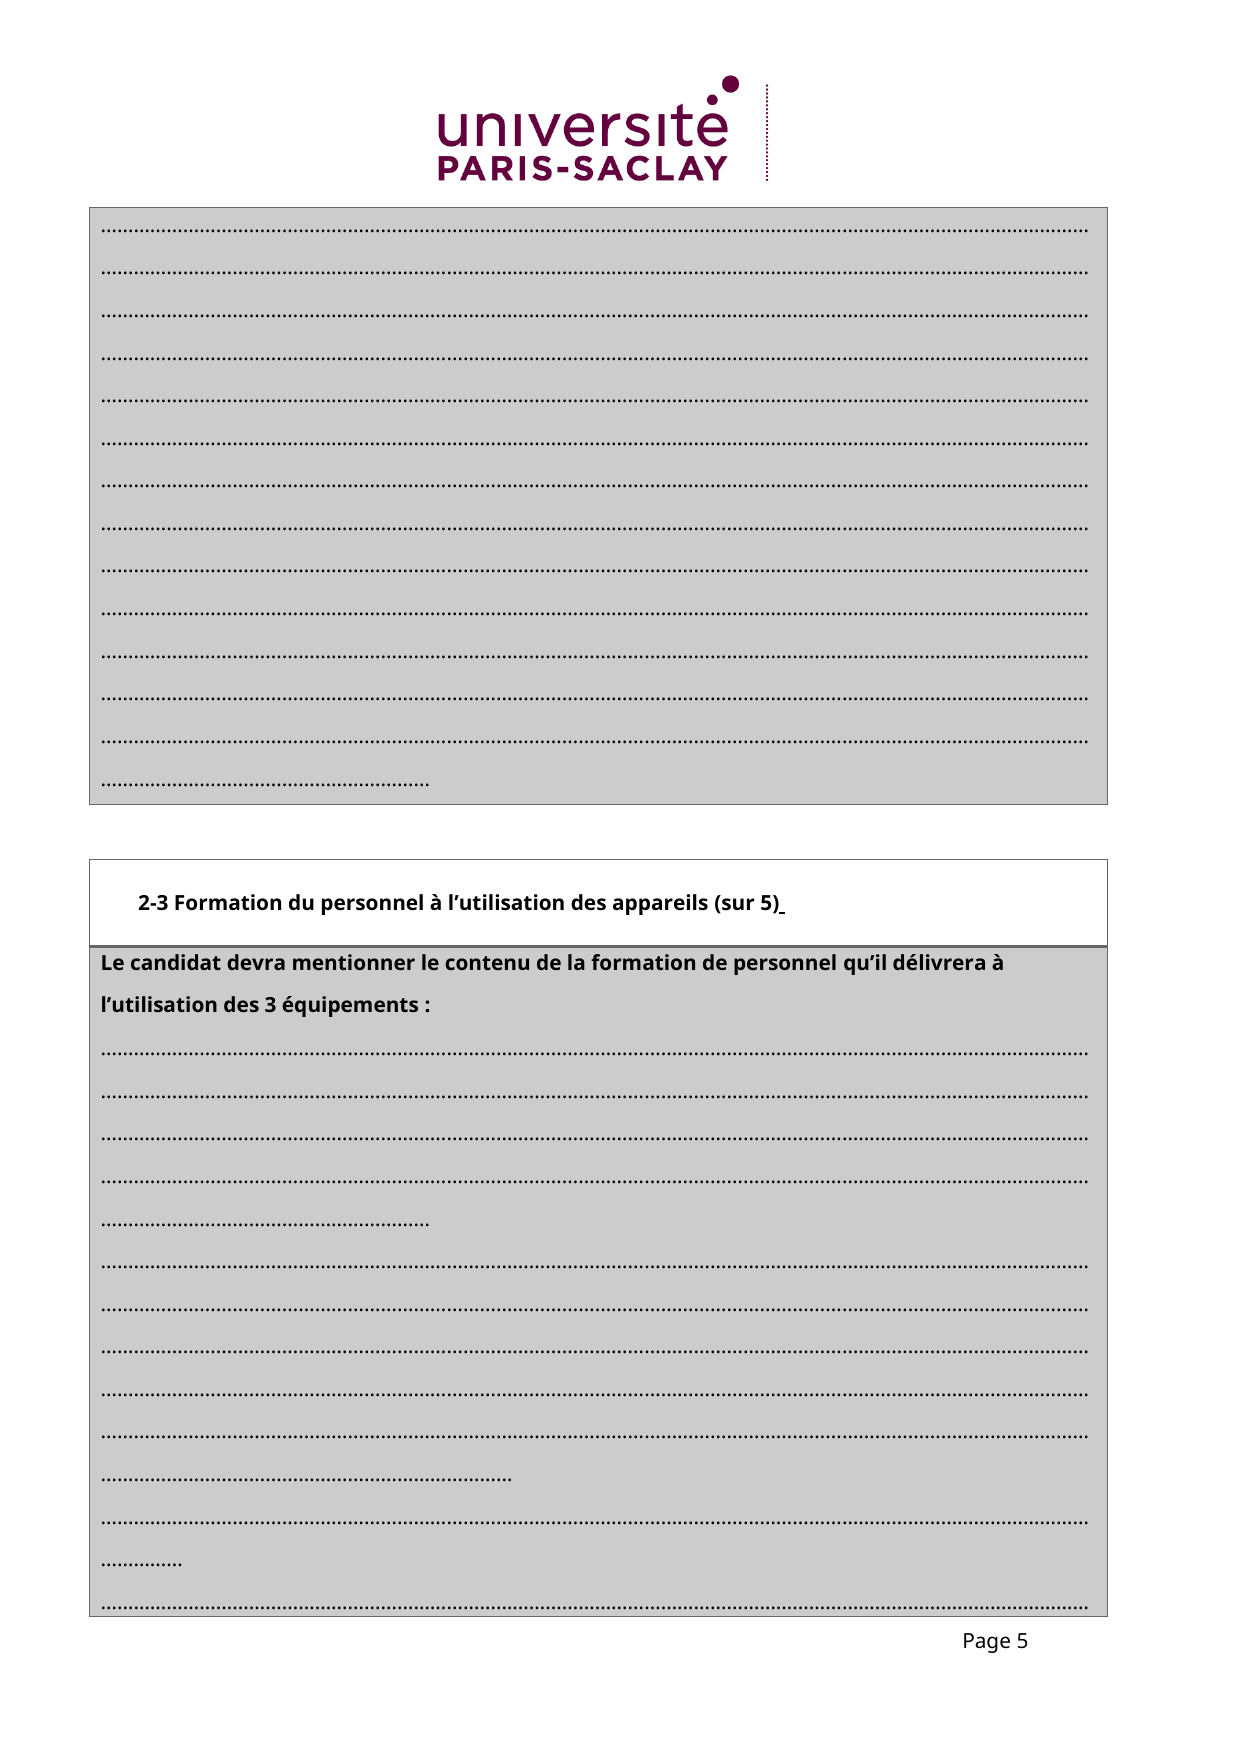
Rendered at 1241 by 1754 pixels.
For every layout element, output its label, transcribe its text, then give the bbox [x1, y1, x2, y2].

table_header 2-3 Formation du personnel à l’utilisation des appareils (sur 5) [90, 860, 1107, 945]
picture [412, 47, 769, 207]
